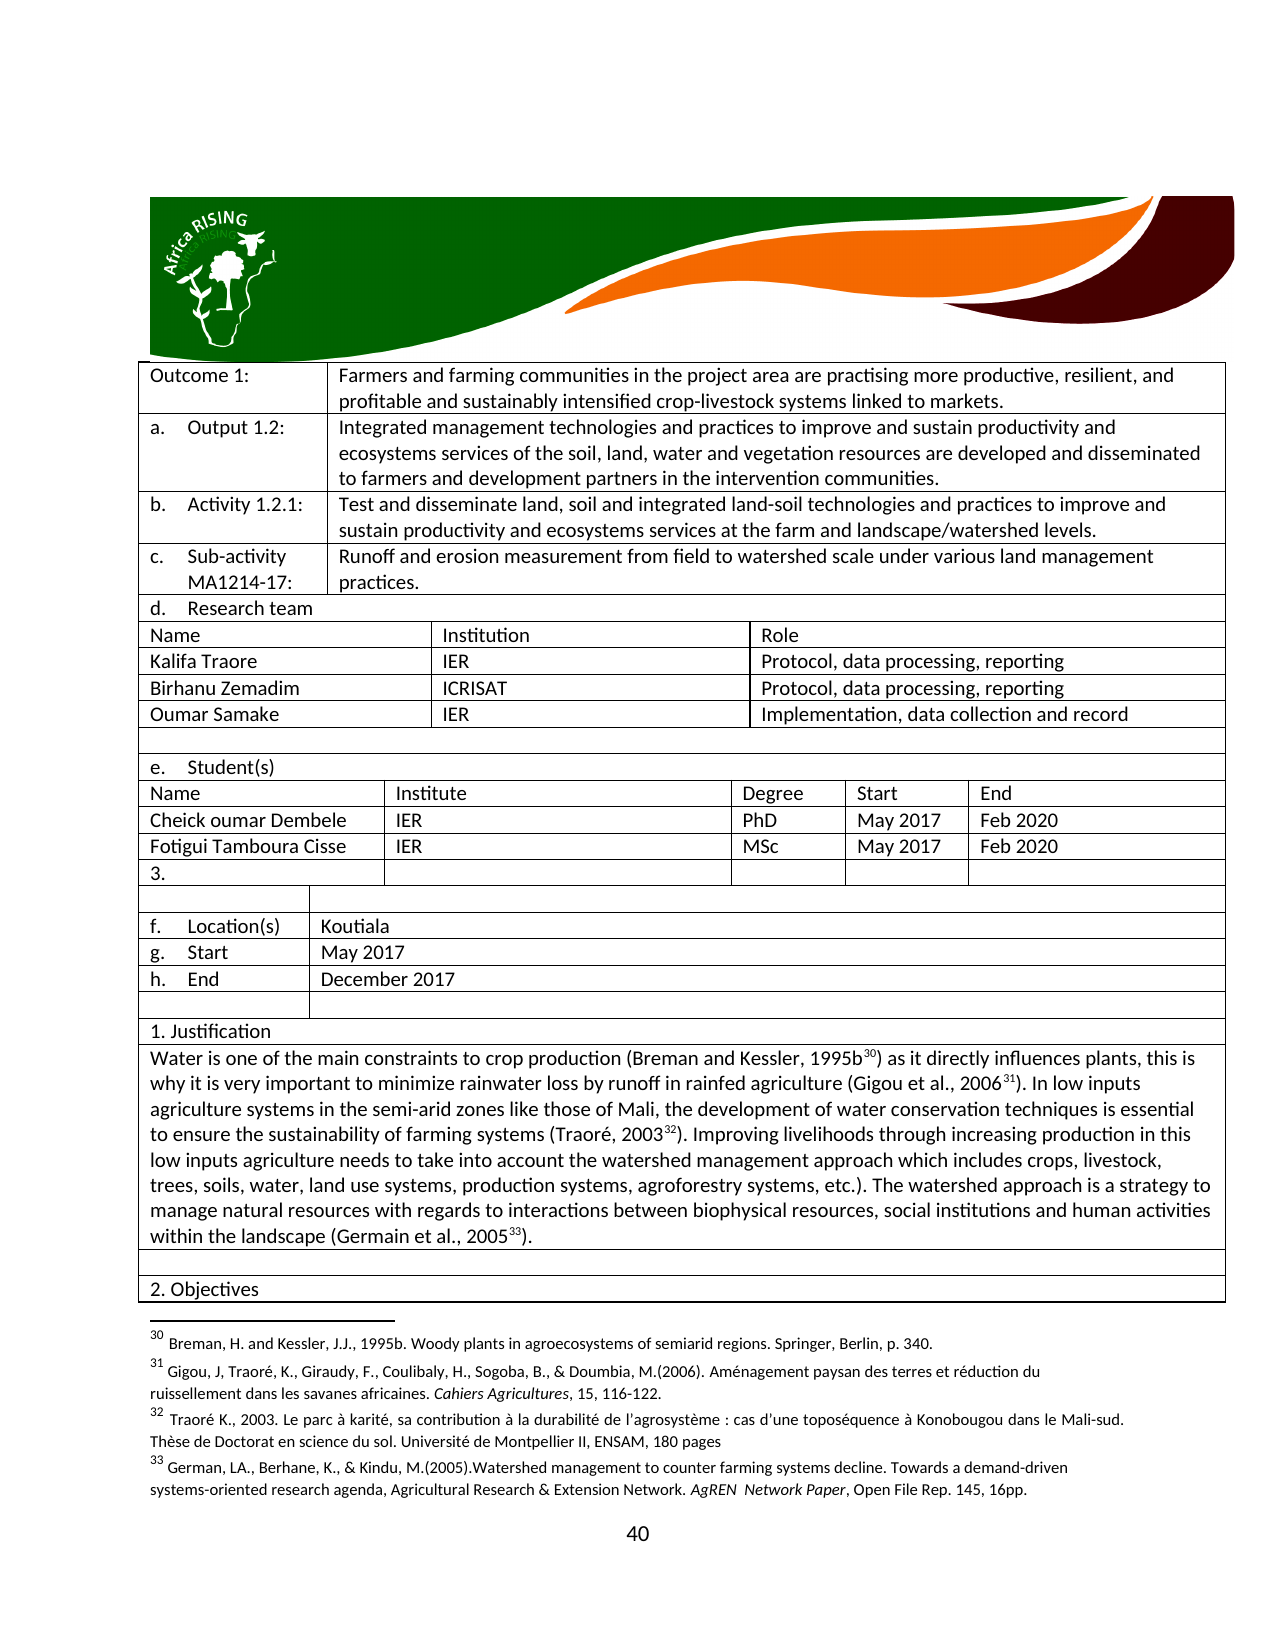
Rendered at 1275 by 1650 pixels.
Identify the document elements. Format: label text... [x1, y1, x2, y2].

table_cell December 2017 [310, 966, 1225, 991]
table_cell [139, 886, 309, 912]
table_cell End [969, 781, 1225, 806]
table_cell Output 1.2: [139, 414, 327, 491]
table_cell 1. Justification [139, 1019, 1225, 1044]
table_cell PhD [732, 807, 845, 832]
table_cell Oumar Samake [139, 701, 431, 727]
table_cell Test and disseminate land, soil and integrated land-soil technologies and practices to improve and sustain productivity and ecosystems services at the farm and landscape/watershed levels. [328, 492, 1225, 542]
picture [150, 196, 1235, 362]
table_cell [732, 860, 845, 885]
table_cell Sub-activity MA1214-17: [139, 544, 327, 594]
table_cell Birhanu Zemadim [139, 675, 431, 700]
table_cell Cheick oumar Dembele [139, 807, 384, 832]
table_cell Start [846, 781, 968, 806]
table_cell ICRISAT [432, 675, 749, 700]
table_cell Protocol, data processing, reporting [751, 675, 1225, 700]
table_cell Kalifa Traore [139, 648, 431, 674]
table_cell Research team [139, 595, 1225, 621]
table_cell May 2017 [846, 807, 968, 832]
table_cell [846, 860, 968, 885]
table_cell MSc [732, 834, 845, 859]
table_cell [139, 728, 1225, 753]
table_cell Name [139, 622, 431, 647]
table_cell 3. [139, 860, 384, 885]
table_cell Location(s) [139, 913, 309, 938]
table_cell [139, 992, 309, 1018]
table_cell Institute [385, 781, 731, 806]
table_cell Feb 2020 [969, 807, 1225, 832]
table_cell May 2017 [846, 834, 968, 859]
table_header Outcome 1: [139, 363, 327, 413]
table_cell Water is one of the main constraints to crop production (Breman and Kessler, 1995b) as it directly influences plants, this is why it is very important to minimize rainwater loss by runoff in rainfed agriculture (Gigou et al., 2006). In low inputs agriculture systems in the semi-arid zones like those of Mali, the development of water conservation techniques is essential to ensure the sustainability of farming systems (Traoré, 2003). Improving livelihoods through increasing production in this low inputs agriculture needs to take into account the watershed management approach which includes crops, livestock, trees, soils, water, land use systems, production systems, agroforestry systems, etc.). The watershed approach is a strategy to manage natural resources with regards to interactions between biophysical resources, social institutions and human activities within the landscape (Germain et al., 2005). [139, 1045, 1225, 1248]
table_cell Degree [732, 781, 845, 806]
table_cell Integrated management technologies and practices to improve and sustain productivity and ecosystems services of the soil, land, water and vegetation resources are developed and disseminated to farmers and development partners in the intervention communities. [328, 414, 1225, 491]
table_cell Fotigui Tamboura Cisse [139, 834, 384, 859]
table_cell IER [385, 834, 731, 859]
table_cell [139, 1250, 1225, 1275]
table_cell Feb 2020 [969, 834, 1225, 859]
table_cell [385, 860, 731, 885]
table_cell IER [432, 701, 749, 727]
table_cell Activity 1.2.1: [139, 492, 327, 542]
table_cell [310, 886, 1225, 912]
table_cell End [139, 966, 309, 991]
table_cell [969, 860, 1225, 885]
table_cell Name [139, 781, 384, 806]
table_header Farmers and farming communities in the project area are practising more productive, resilient, and profitable and sustainably intensified crop-livestock systems linked to markets. [328, 363, 1225, 413]
table_cell May 2017 [310, 939, 1225, 965]
table_cell Runoff and erosion measurement from field to watershed scale under various land management practices. [328, 544, 1225, 594]
table_cell Koutiala [310, 913, 1225, 938]
table_cell 2. Objectives [139, 1276, 1225, 1301]
table_cell Start [139, 939, 309, 965]
table_cell Student(s) [139, 754, 1225, 779]
table_cell Implementation, data collection and record [751, 701, 1225, 727]
table_cell Institution [432, 622, 749, 647]
table_cell Protocol, data processing, reporting [751, 648, 1225, 674]
table_cell IER [385, 807, 731, 832]
table_cell IER [432, 648, 749, 674]
table_cell Role [751, 622, 1225, 647]
table_cell [310, 992, 1225, 1018]
